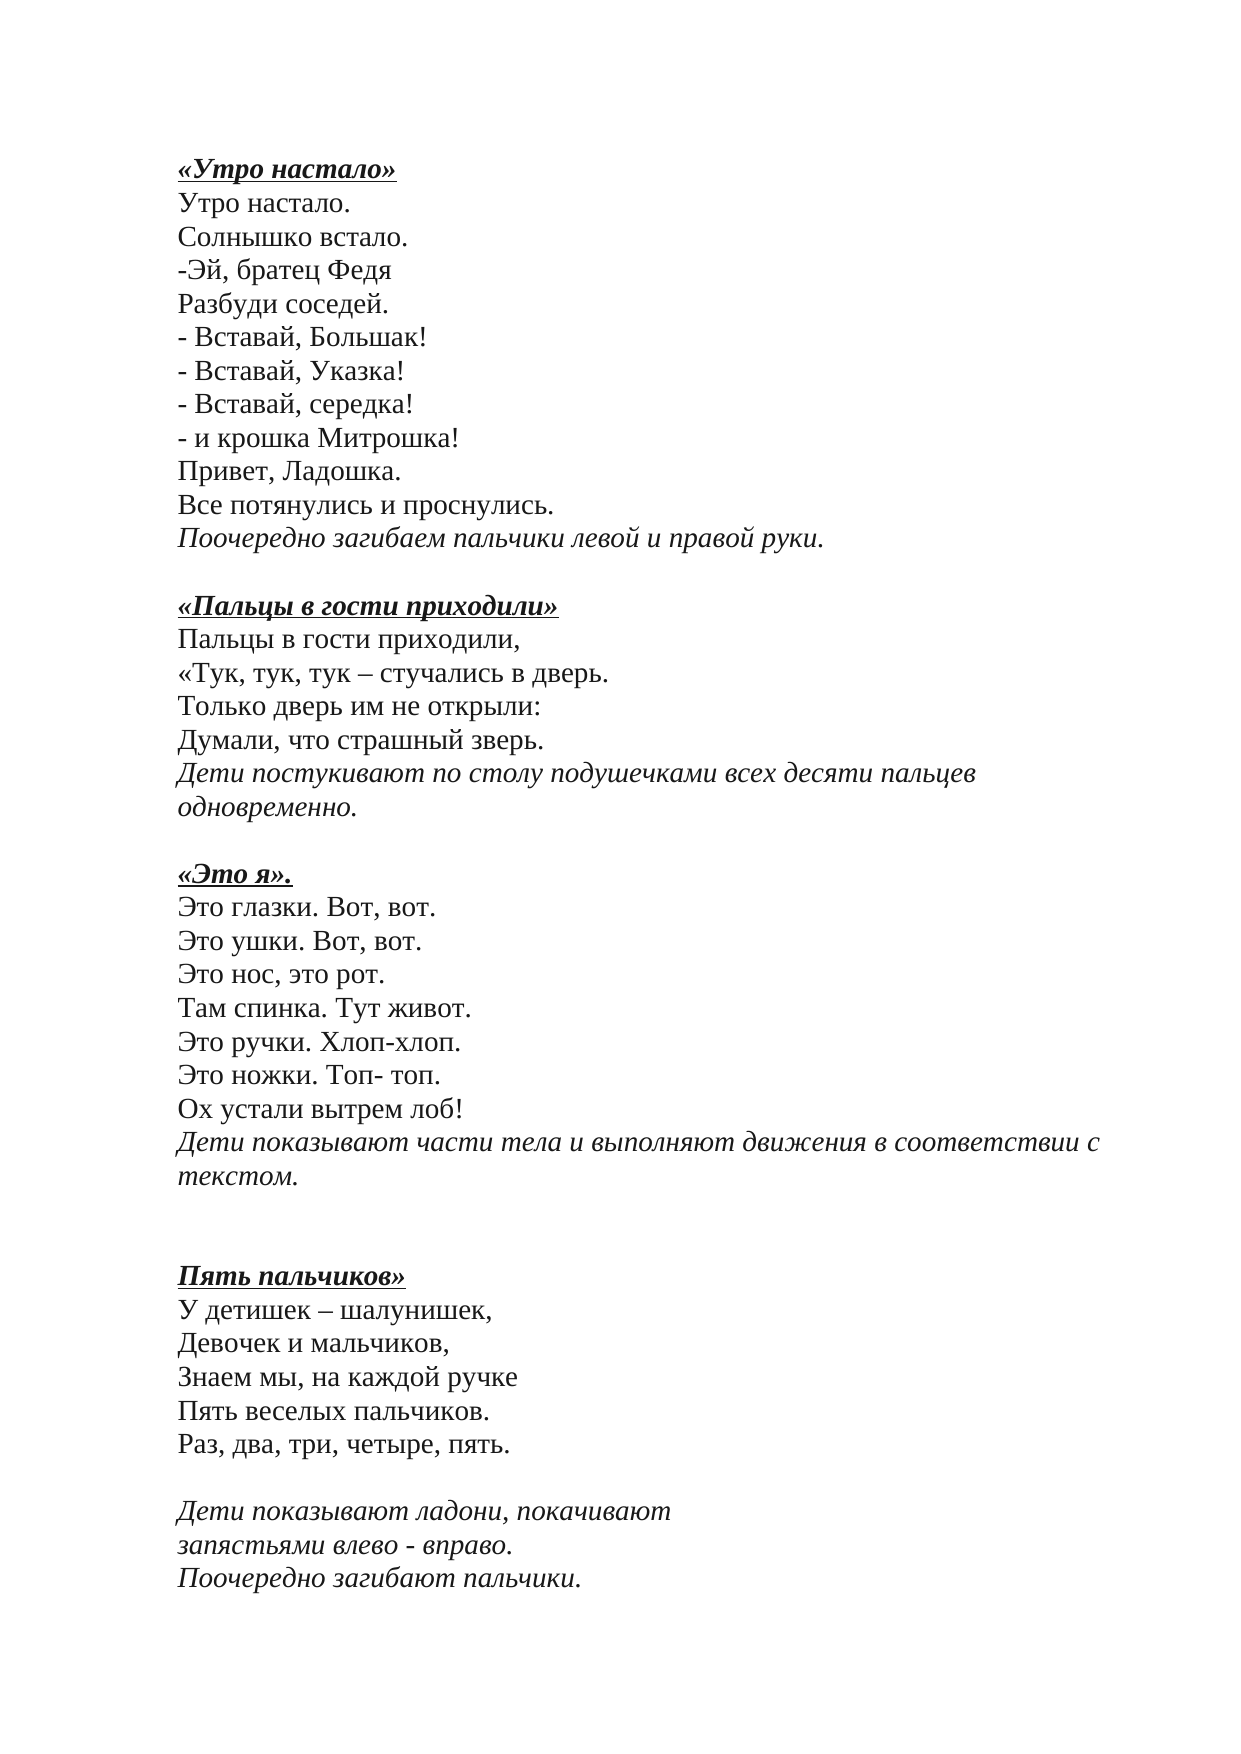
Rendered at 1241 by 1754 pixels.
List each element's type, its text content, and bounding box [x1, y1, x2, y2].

text Это нос, это рот. [177, 957, 1152, 990]
text «Утро настало» Утро настало. Солнышко встало. -Эй, братец Федя Разбуди соседей. - Вставай, Большак! - Вставай, Указка! - Вставай, середка! - и крошка Митрошка! Привет, Ладошка. Все потянулись и проснулись. [177, 152, 1152, 521]
text Дети показывают ладони, покачивают запястьями влево - вправо. [177, 1493, 1152, 1560]
text «Пальцы в гости приходили» Пальцы в гости приходили, «Тук, тук, тук – стучались в дверь. Только дверь им не открыли: Думали, что страшный зверь. [177, 588, 1152, 755]
text «Это я». [177, 856, 1152, 889]
text Это глазки. Вот, вот. [177, 889, 1152, 923]
text Это ручки. Хлоп-хлоп. [177, 1024, 1152, 1057]
text Поочередно загибают пальчики. [177, 1560, 1152, 1594]
text Это ножки. Топ- топ. [177, 1057, 1152, 1091]
text Это ушки. Вот, вот. [177, 923, 1152, 957]
text Там спинка. Тут живот. [177, 990, 1152, 1024]
text Пять пальчиков» У детишек – шалунишек, Девочек и мальчиков, Знаем мы, на каждой ручке Пять веселых пальчиков. Раз, два, три, четыре, пять. [177, 1258, 1152, 1460]
text Дети показывают части тела и выполняют движения в соответствии с текстом. [177, 1124, 1152, 1191]
text Поочередно загибаем пальчики левой и правой руки. [177, 521, 1152, 554]
text Дети постукивают по столу подушечками всех десяти пальцев одновременно. [177, 755, 1152, 822]
text Ох устали вытрем лоб! [177, 1091, 1152, 1124]
